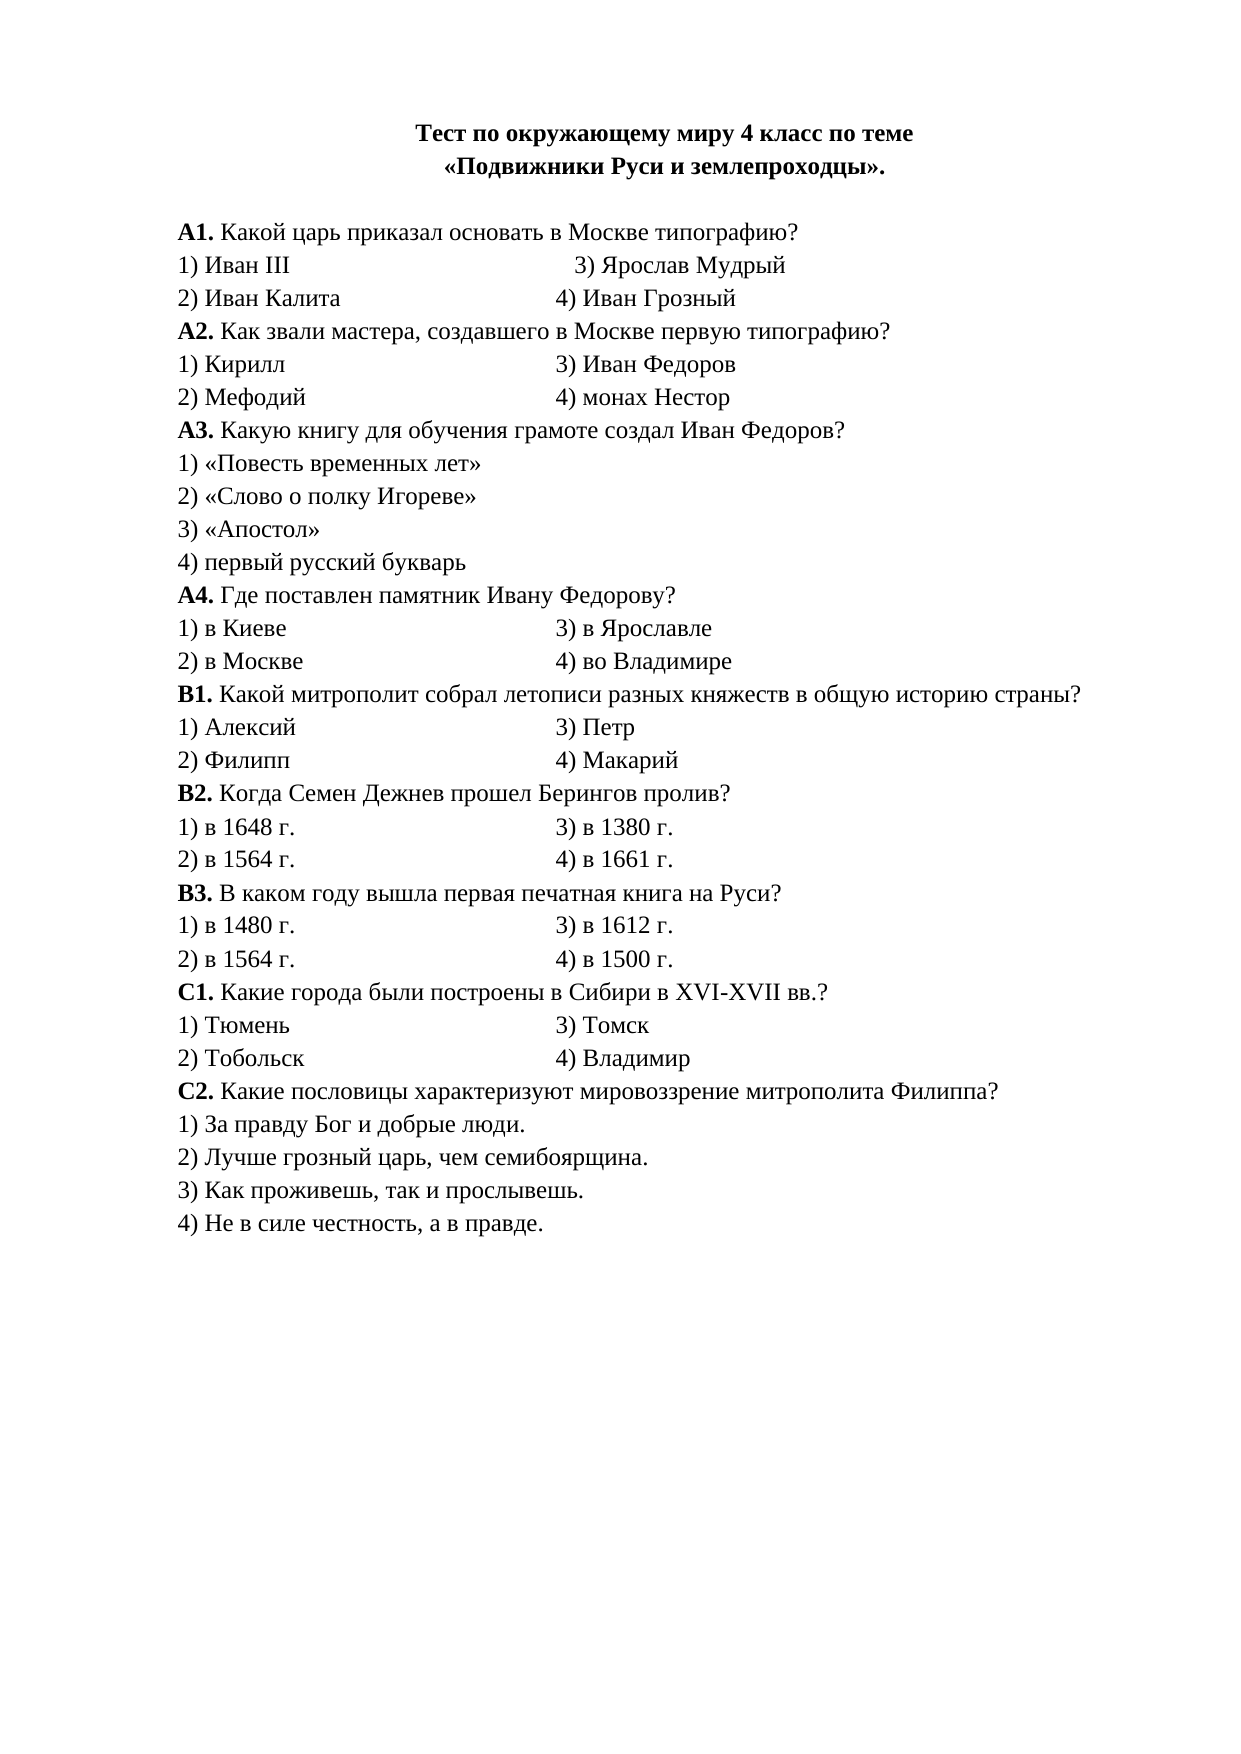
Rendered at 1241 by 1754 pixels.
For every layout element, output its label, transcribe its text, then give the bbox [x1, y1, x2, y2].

text Тест по окружающему миру 4 класс по теме [177, 118, 1152, 147]
text 1) Кирилл 3) Иван Федоров [177, 349, 1152, 378]
text В1. Какой митрополит собрал летописи разных княжеств в общую историю страны? [177, 679, 1152, 708]
text А2. Как звали мастера, создавшего в Москве первую типографию? [177, 316, 1152, 345]
text А3. Какую книгу для обучения грамоте создал Иван Федоров? [177, 415, 1152, 444]
text 2) Филипп 4) Макарий [177, 746, 1152, 774]
text В2. Когда Семен Дежнев прошел Берингов пролив? [177, 778, 1152, 807]
text 1) «Повесть временных лет» [177, 448, 1152, 477]
text 2) в Москве 4) во Владимире [177, 646, 1152, 675]
text А4. Где поставлен памятник Ивану Федорову? [177, 580, 1152, 609]
text А1. Какой царь приказал основать в Москве типографию? [177, 217, 1152, 246]
text 2) Иван Калита 4) Иван Грозный [177, 283, 1152, 312]
text 2) Тобольск 4) Владимир [177, 1043, 1152, 1071]
text 1) в Киеве 3) в Ярославле [177, 613, 1152, 642]
text 4) первый русский букварь [177, 547, 1152, 576]
text 2) в 1564 г. 4) в 1661 г. [177, 844, 1152, 873]
text 1) в 1480 г. 3) в 1612 г. [177, 911, 1152, 939]
text 2) Лучше грозный царь, чем семибоярщина. [177, 1142, 1152, 1171]
text 2) в 1564 г. 4) в 1500 г. [177, 944, 1152, 972]
text 3) Как проживешь, так и прослывешь. [177, 1175, 1152, 1203]
text 1) в 1648 г. 3) в 1380 г. [177, 812, 1152, 840]
text 1) Тюмень 3) Томск [177, 1010, 1152, 1038]
text 1) Иван III 3) Ярослав Мудрый [177, 250, 1152, 279]
text С1. Какие города были построены в Сибири в XVI-XVII вв.? [177, 977, 1152, 1005]
text С2. Какие пословицы характеризуют мировоззрение митрополита Филиппа? [177, 1076, 1152, 1104]
text 4) Не в силе честность, а в правде. [177, 1208, 1152, 1237]
text 1) За правду Бог и добрые люди. [177, 1109, 1152, 1137]
text 2) «Слово о полку Игореве» [177, 481, 1152, 510]
text В3. В каком году вышла первая печатная книга на Руси? [177, 878, 1152, 906]
text 3) «Апостол» [177, 514, 1152, 543]
text «Подвижники Руси и землепроходцы». [177, 151, 1152, 180]
text 2) Мефодий 4) монах Нестор [177, 382, 1152, 411]
text 1) Алексий 3) Петр [177, 712, 1152, 741]
